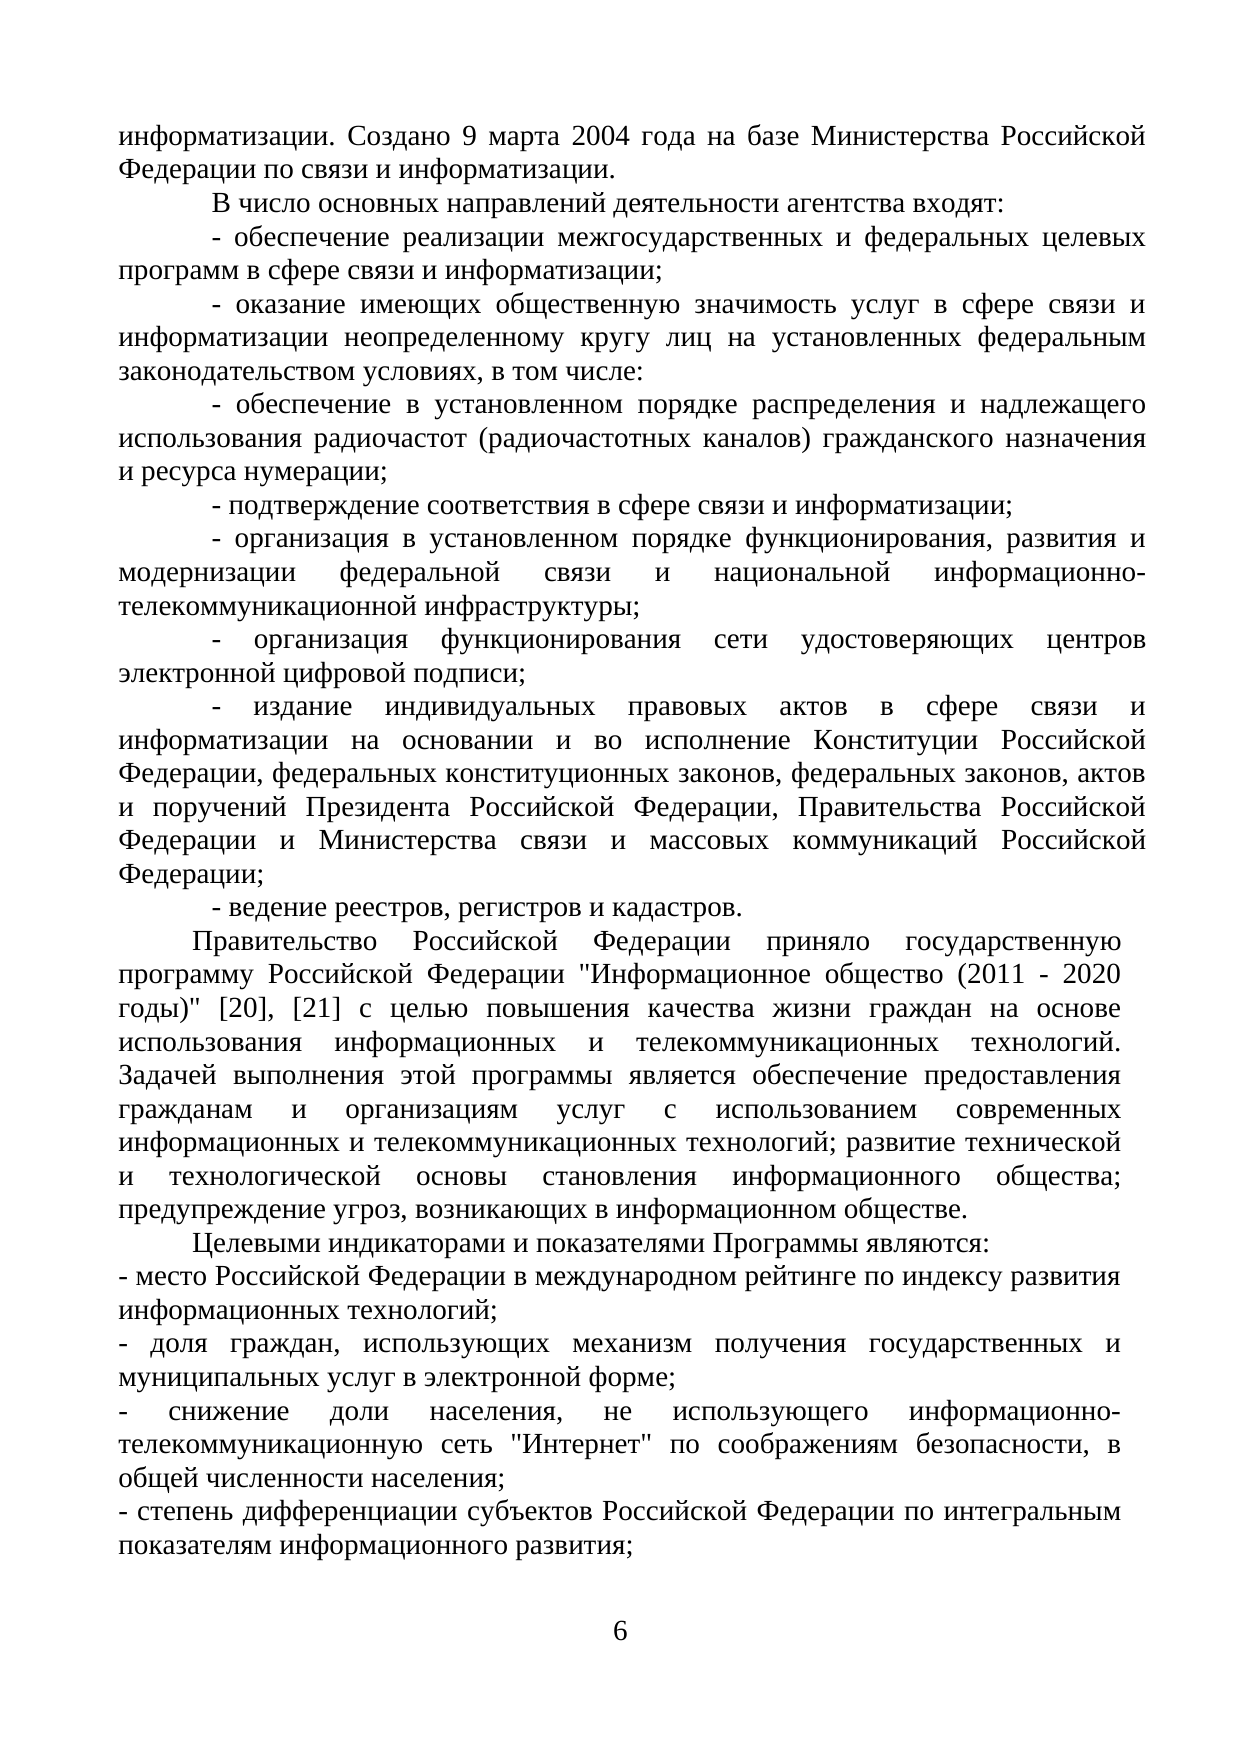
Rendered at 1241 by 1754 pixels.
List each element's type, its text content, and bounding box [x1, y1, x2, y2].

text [118, 118, 1147, 185]
text - степень дифференциации субъектов Российской Федерации по интегральным показателям информационного развития; [118, 1493, 1122, 1560]
text - подтверждение соответствия в сфере связи и информатизации; [118, 487, 1147, 521]
text - оказание имеющих общественную значимость услуг в сфере связи и информатизации неопределенному кругу лиц на установленных федеральным законодательством условиях, в том числе: [118, 286, 1147, 386]
text - организация функционирования сети удостоверяющих центров электронной цифровой подписи; [118, 621, 1147, 688]
text - издание индивидуальных правовых актов в сфере связи и информатизации на основании и во исполнение Конституции Российской Федерации, федеральных конституционных законов, федеральных законов, актов и поручений Президента Российской Федерации, Правительства Российской Федерации и Министерства связи и массовых коммуникаций Российской Федерации; [118, 688, 1147, 889]
text - организация в установленном порядке функционирования, развития и модернизации федеральной связи и национальной информационно-телекоммуникационной инфраструктуры; [118, 521, 1147, 621]
text - место Российской Федерации в международном рейтинге по индексу развития информационных технологий; [118, 1258, 1122, 1326]
text - обеспечение реализации межгосударственных и федеральных целевых программ в сфере связи и информатизации; [118, 219, 1147, 286]
text - ведение реестров, регистров и кадастров. [118, 889, 1147, 923]
text Целевыми индикаторами и показателями Программы являются: [118, 1225, 1122, 1258]
text - снижение доли населения, не использующего информационно-телекоммуникационную сеть "Интернет" по соображениям безопасности, в общей численности населения; [118, 1393, 1122, 1493]
text - обеспечение в установленном порядке распределения и надлежащего использования радиочастот (радиочастотных каналов) гражданского назначения и ресурса нумерации; [118, 386, 1147, 487]
text В число основных направлений деятельности агентства входят: [118, 185, 1147, 219]
text Правительство Российской Федерации приняло государственную программу Российской Федерации "Информационное общество (2011 - 2020 годы)" [20], [21] с целью повышения качества жизни граждан на основе использования информационных и телекоммуникационных технологий. Задачей выполнения этой программы является обеспечение предоставления гражданам и организациям услуг с использованием современных информационных и телекоммуникационных технологий; развитие технической и технологической основы становления информационного общества; предупреждение угроз, возникающих в информационном обществе. [118, 923, 1122, 1225]
text - доля граждан, использующих механизм получения государственных и муниципальных услуг в электронной форме; [118, 1326, 1122, 1393]
